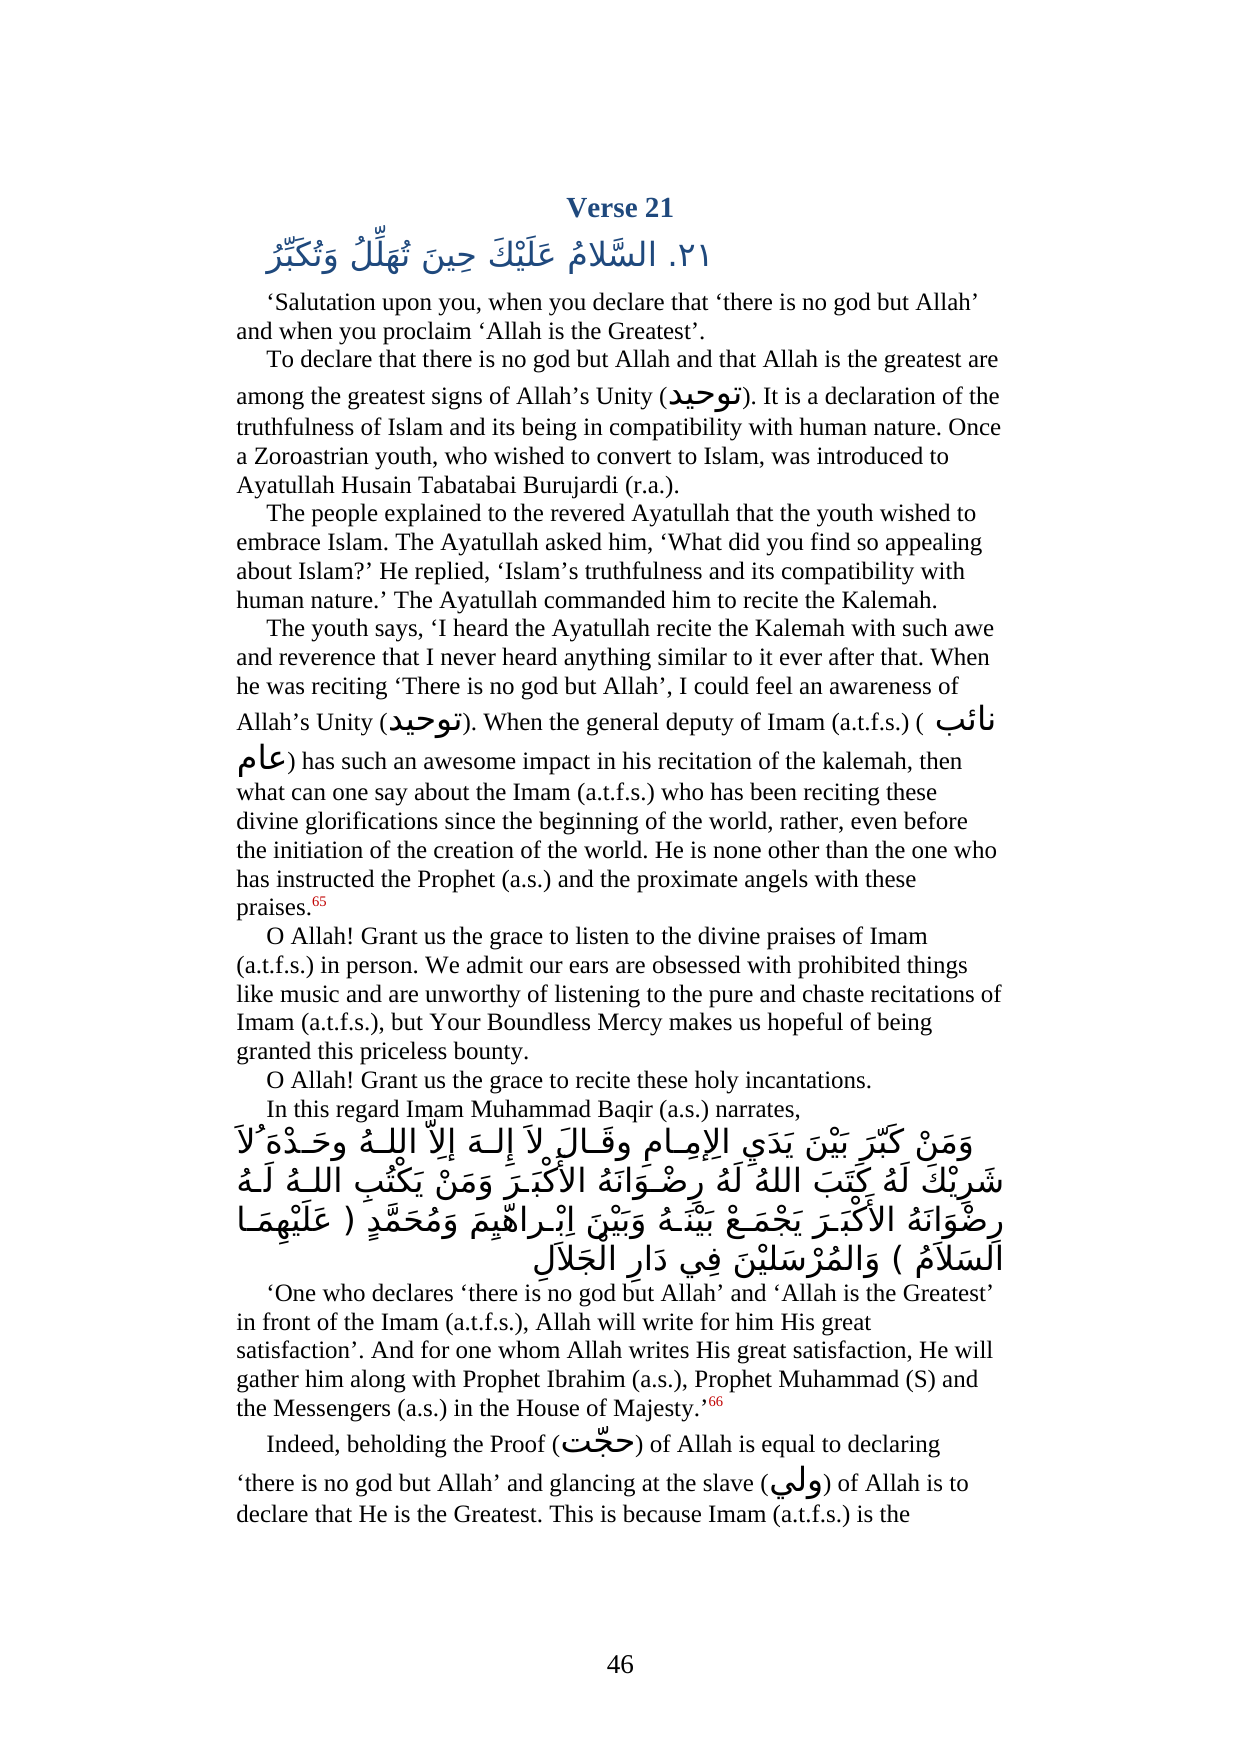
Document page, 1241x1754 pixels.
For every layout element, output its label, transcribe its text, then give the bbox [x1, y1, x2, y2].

text To declare that there is no god but Allah and that Allah is the greatest are among the greatest signs of Allah’s Unity (توحيد). It is a declaration of the truthfulness of Islam and its being in compatibility with human nature. Once a Zoroastrian youth, who wished to convert to Islam, was introduced to Ayatullah Husain Tabatabai Burujardi (r.a.). [236, 344, 1004, 498]
text وَمَنْ كَبّرَ بَيْنَ يَدَيِ الِإمِامِ وقَالَ لاَ إِلهَ إلِاّ اللهُ وحَدْهَ ُلاَ شَرِيْكَ لَهُ كَتَبَ اللهُ لَهُ رِضْوَانَهُ الأَكْبَرَ وَمَنْ يَكْتُبِ اللهُ لَهُ رِضْوَانَهُ الأَكْبَرَ يَجْمَعْ بَيْنَهُ وَبَيْنَ اِبْراهّيِمَ وَمُحَمَّدٍ ( عَلَيْهِمَا السَلاَمُ ) وَالمُرْسَليْنَ فِي دَارِ الْجَلاَلِ [236, 1122, 1004, 1278]
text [236, 1422, 1004, 1528]
text The people explained to the revered Ayatullah that the youth wished to embrace Islam. The Ayatullah asked him, ‘What did you find so appealing about Islam?’ He replied, ‘Islam’s truthfulness and its compatibility with human nature.’ The Ayatullah commanded him to recite the Kalemah. [236, 498, 1004, 613]
text In this regard Imam Muhammad Baqir (a.s.) narrates, [236, 1094, 1004, 1122]
text The youth says, ‘I heard the Ayatullah recite the Kalemah with such awe and reverence that I never heard anything similar to it ever after that. When he was reciting ‘There is no god but Allah’, I could feel an awareness of Allah’s Unity (توحيد). When the general deputy of Imam (a.t.f.s.) (نائب عام) has such an awesome impact in his recitation of the kalemah, then what can one say about the Imam (a.t.f.s.) who has been reciting these divine glorifications since the beginning of the world, rather, even before the initiation of the creation of the world. He is none other than the one who has instructed the Prophet (a.s.) and the proximate angels with these praises.65 [236, 613, 1004, 921]
text ‘Salutation upon you, when you declare that ‘there is no god but Allah’ and when you proclaim ‘Allah is the Greatest’. [236, 287, 1004, 344]
text O Allah! Grant us the grace to recite these holy incantations. [236, 1065, 1004, 1094]
subtitle ٢١. السَّلامُ عَلَيْكَ حِينَ تُهَلِّلُ وَتُكَبِّرُ [236, 236, 1004, 274]
text O Allah! Grant us the grace to listen to the divine praises of Imam (a.t.f.s.) in person. We admit our ears are obsessed with prohibited things like music and are unworthy of listening to the pure and chaste recitations of Imam (a.t.f.s.), but Your Boundless Mercy makes us hopeful of being granted this priceless bounty. [236, 921, 1004, 1065]
text ‘One who declares ‘there is no god but Allah’ and ‘Allah is the Greatest’ in front of the Imam (a.t.f.s.), Allah will write for him His great satisfaction’. And for one whom Allah writes His great satisfaction, He will gather him along with Prophet Ibrahim (a.s.), Prophet Muhammad (S) and the Messengers (a.s.) in the House of Majesty.’66 [236, 1278, 1004, 1422]
subtitle Verse 21 [236, 190, 1004, 223]
